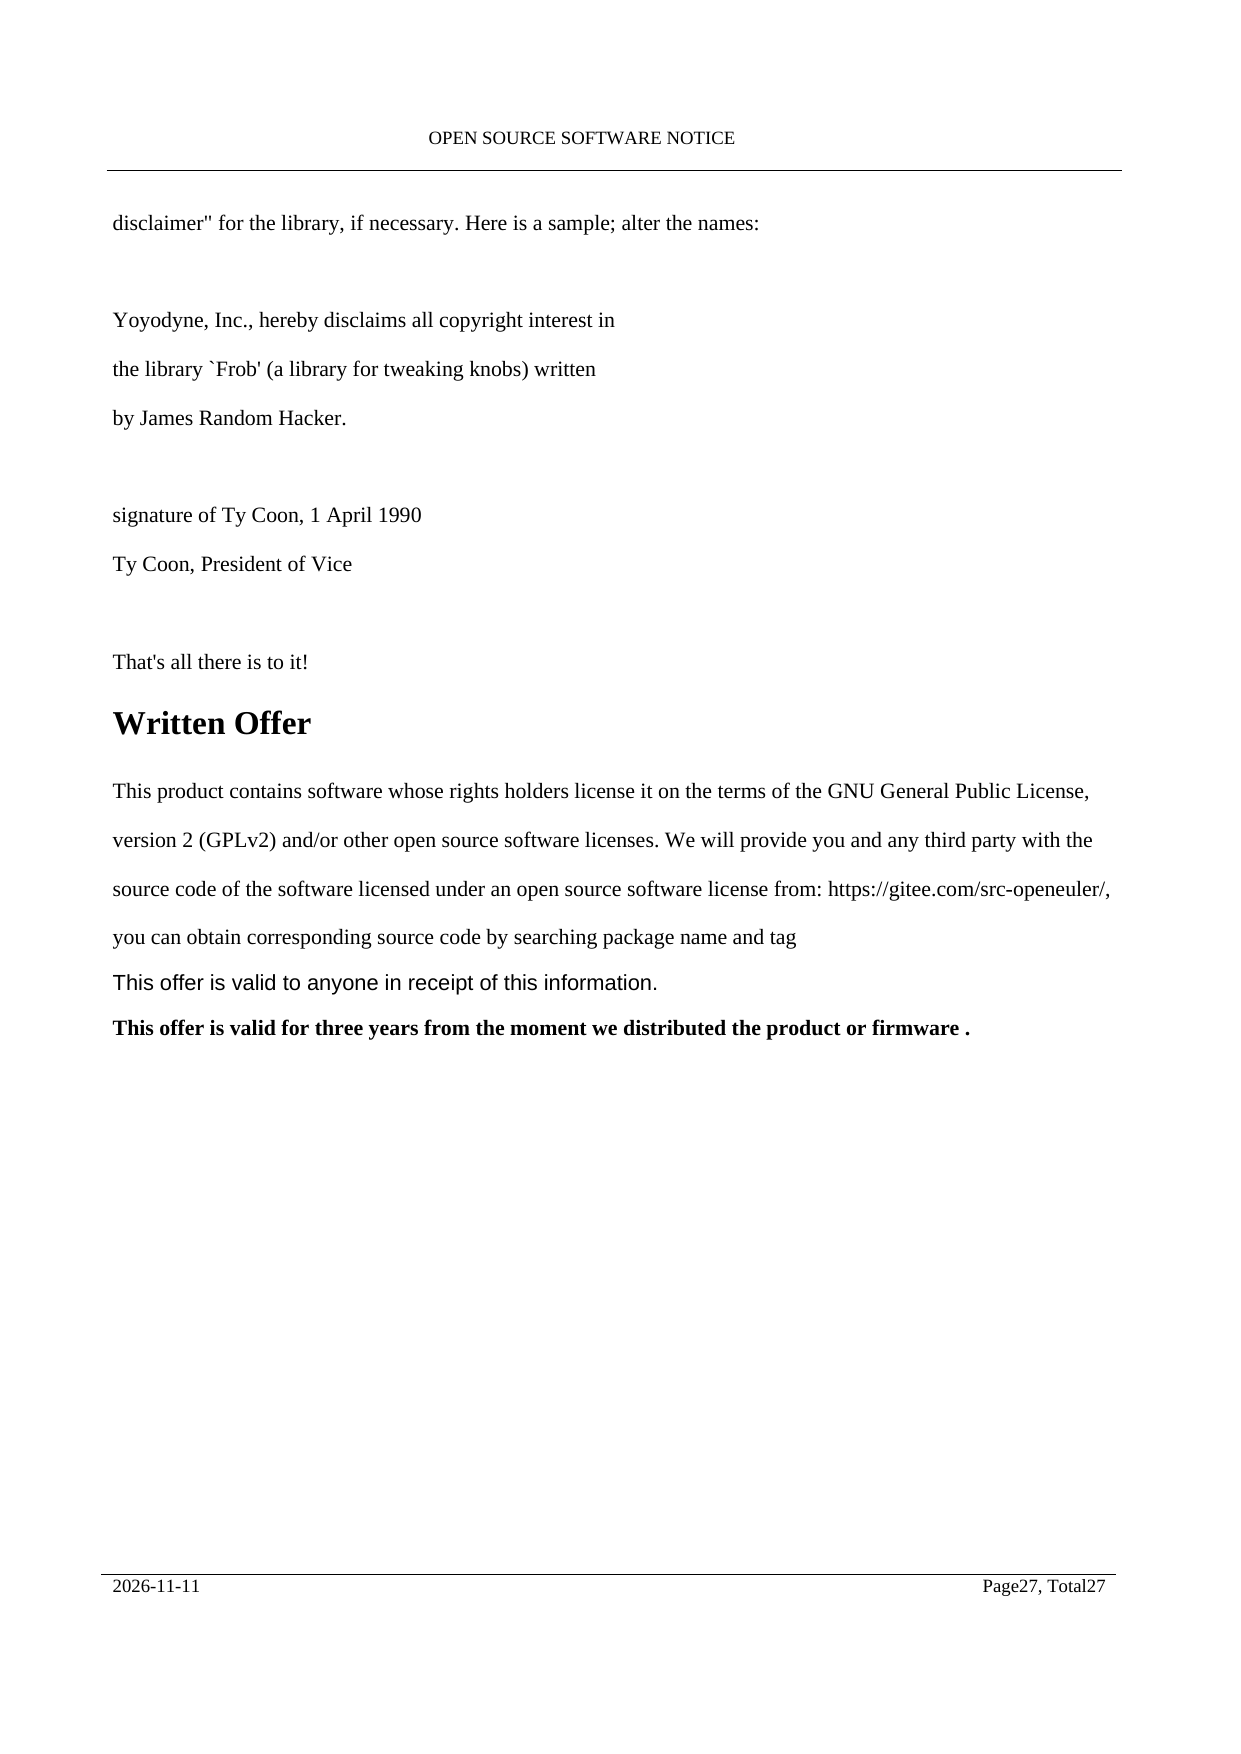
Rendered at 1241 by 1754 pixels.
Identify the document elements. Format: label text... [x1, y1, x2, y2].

text Written Offer [112, 690, 1128, 755]
text This product contains software whose rights holders license it on the terms of the GNU General Public License, version 2 (GPLv2) and/or other open source software licenses. We will provide you and any third party with the source code of the software licensed under an open source software license from: https://gitee.com/src-openeuler/, you can obtain corresponding source code by searching package name and tag [112, 774, 1128, 953]
text This offer is valid to anyone in receipt of this information. [112, 966, 1128, 998]
text This offer is valid for three years from the moment we distributed the product or firmware . [112, 1011, 1128, 1043]
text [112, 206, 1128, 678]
